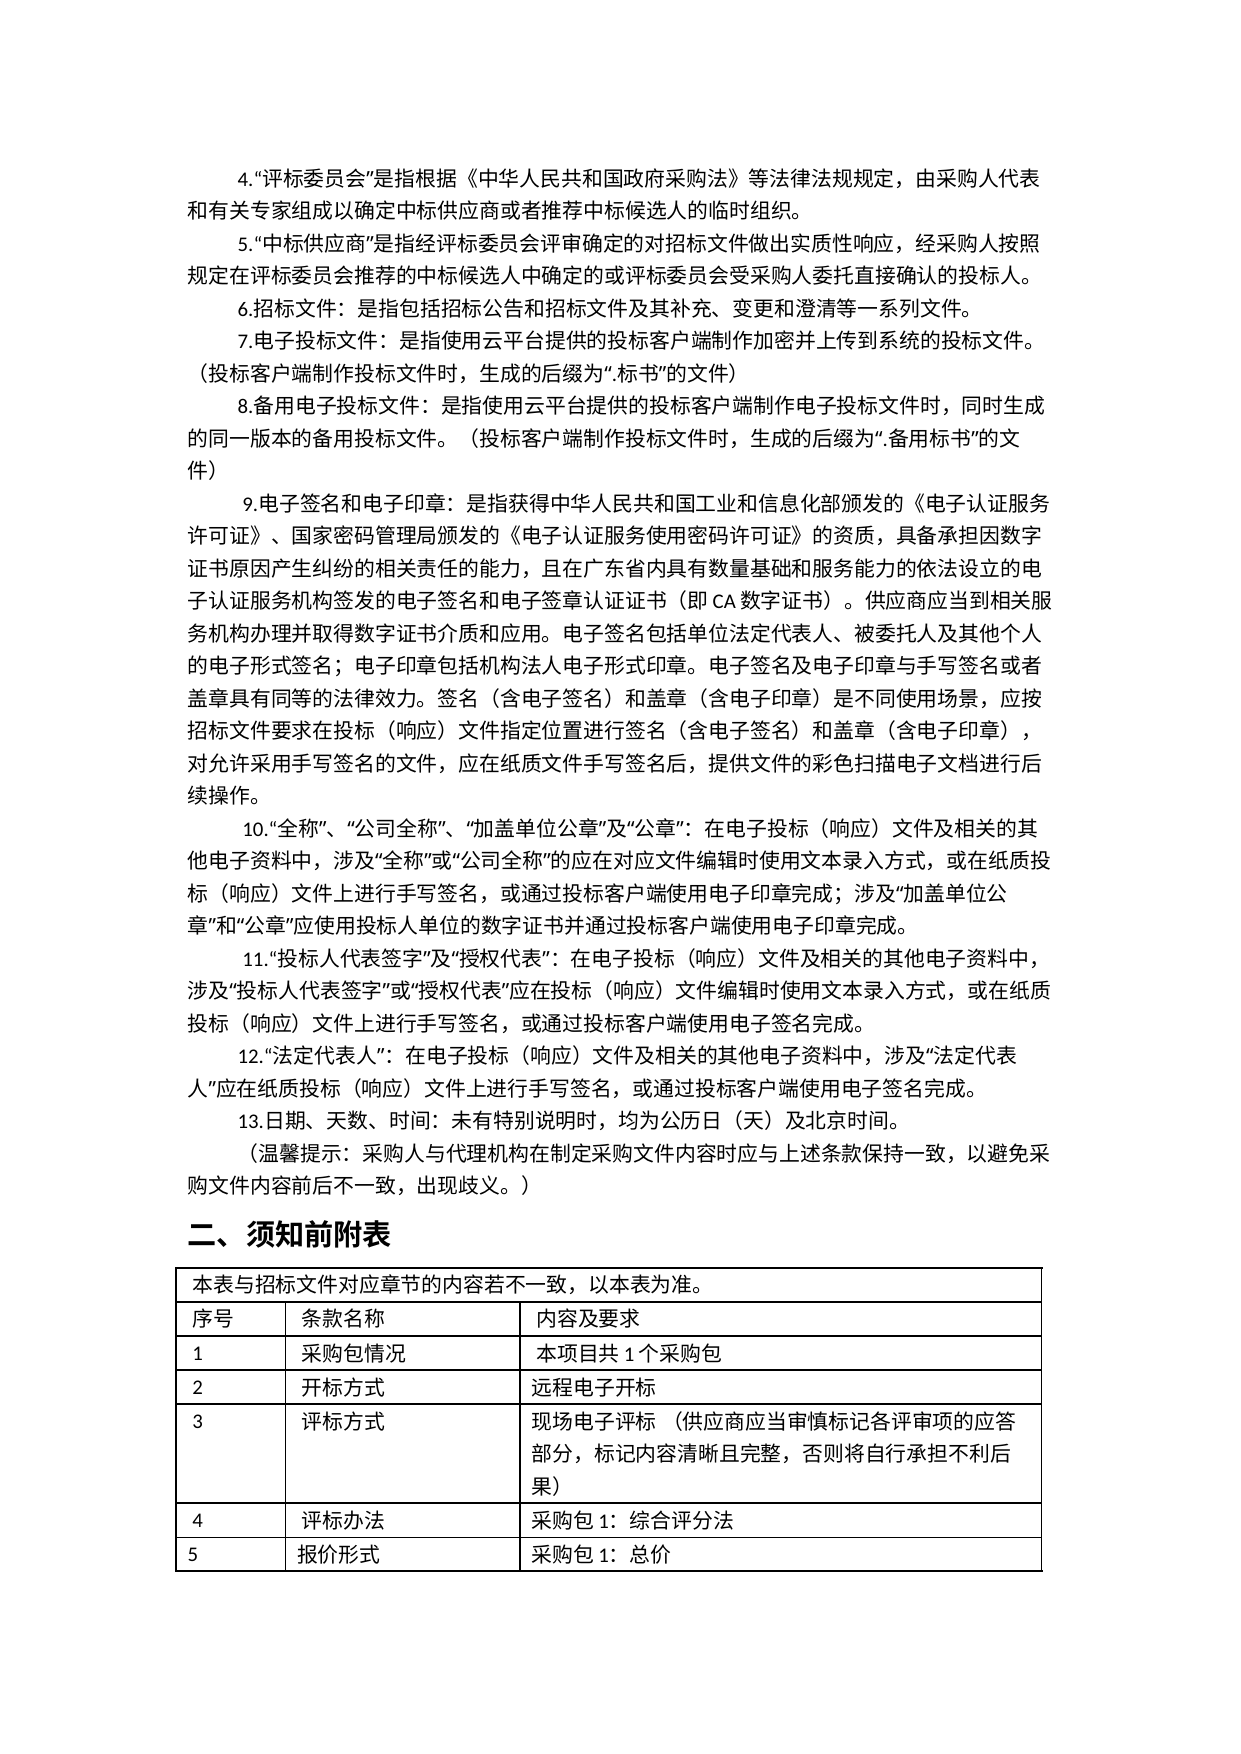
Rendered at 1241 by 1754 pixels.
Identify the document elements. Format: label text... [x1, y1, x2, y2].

text 8.备用电子投标文件：是指使用云平台提供的投标客户端制作电子投标文件时，同时生成的同一版本的备用投标文件。（投标客户端制作投标文件时，生成的后缀为“.备用标书”的文件） [187, 389, 1053, 487]
text 6.招标文件：是指包括招标公告和招标文件及其补充、变更和澄清等一系列文件。 [187, 292, 1053, 324]
text 7.电子投标文件：是指使用云平台提供的投标客户端制作加密并上传到系统的投标文件。（投标客户端制作投标文件时，生成的后缀为“.标书”的文件） [187, 324, 1053, 389]
table_header 本表与招标文件对应章节的内容若不一致，以本表为准。 [177, 1269, 1041, 1301]
text 12.“法定代表人”：在电子投标（响应）文件及相关的其他电子资料中，涉及“法定代表人”应在纸质投标（响应）文件上进行手写签名，或通过投标客户端使用电子签名完成。 [187, 1039, 1053, 1104]
table_cell 采购包1：总价 [521, 1538, 1041, 1570]
text 10.“全称”、“公司全称”、“加盖单位公章”及“公章”：在电子投标（响应）文件及相关的其他电子资料中，涉及“全称”或“公司全称”的应在对应文件编辑时使用文本录入方式，或在纸质投标（响应）文件上进行手写签名，或通过投标客户端使用电子印章完成；涉及“加盖单位公章”和“公章”应使用投标人单位的数字证书并通过投标客户端使用电子印章完成。 [187, 812, 1053, 942]
table_cell 本项目共1个采购包 [521, 1337, 1041, 1369]
table_cell 远程电子开标 [521, 1371, 1041, 1403]
text 5.“中标供应商”是指经评标委员会评审确定的对招标文件做出实质性响应，经采购人按照规定在评标委员会推荐的中标候选人中确定的或评标委员会受采购人委托直接确认的投标人。 [187, 227, 1053, 292]
table_cell 5 [177, 1538, 285, 1570]
table_cell 1 [177, 1337, 285, 1369]
text （温馨提示：采购人与代理机构在制定采购文件内容时应与上述条款保持一致，以避免采购文件内容前后不一致，出现歧义。） [187, 1137, 1053, 1202]
text 4.“评标委员会”是指根据《中华人民共和国政府采购法》等法律法规规定，由采购人代表和有关专家组成以确定中标供应商或者推荐中标候选人的临时组织。 [187, 162, 1053, 227]
table_cell 2 [177, 1371, 285, 1403]
table_cell 评标方式 [286, 1405, 519, 1502]
text 13.日期、天数、时间：未有特别说明时，均为公历日（天）及北京时间。 [187, 1104, 1053, 1137]
text 9.电子签名和电子印章：是指获得中华人民共和国工业和信息化部颁发的《电子认证服务许可证》、国家密码管理局颁发的《电子认证服务使用密码许可证》的资质，具备承担因数字证书原因产生纠纷的相关责任的能力，且在广东省内具有数量基础和服务能力的依法设立的电子认证服务机构签发的电子签名和电子签章认证证书（即CA数字证书）。供应商应当到相关服务机构办理并取得数字证书介质和应用。电子签名包括单位法定代表人、被委托人及其他个人的电子形式签名；电子印章包括机构法人电子形式印章。电子签名及电子印章与手写签名或者盖章具有同等的法律效力。签名（含电子签名）和盖章（含电子印章）是不同使用场景，应按招标文件要求在投标（响应）文件指定位置进行签名（含电子签名）和盖章（含电子印章），对允许采用手写签名的文件，应在纸质文件手写签名后，提供文件的彩色扫描电子文档进行后续操作。 [187, 487, 1053, 812]
table_cell 评标办法 [286, 1504, 519, 1536]
table_cell 采购包1：综合评分法 [521, 1504, 1041, 1536]
text 二、须知前附表 [187, 1202, 1053, 1267]
text 11.“投标人代表签字”及“授权代表”：在电子投标（响应）文件及相关的其他电子资料中，涉及“投标人代表签字”或“授权代表”应在投标（响应）文件编辑时使用文本录入方式，或在纸质投标（响应）文件上进行手写签名，或通过投标客户端使用电子签名完成。 [187, 942, 1053, 1039]
table_cell 开标方式 [286, 1371, 519, 1403]
table_cell 内容及要求 [521, 1303, 1041, 1335]
table_cell 现场电子评标 （供应商应当审慎标记各评审项的应答部分，标记内容清晰且完整，否则将自行承担不利后果） [521, 1405, 1041, 1502]
table_cell 报价形式 [286, 1538, 519, 1570]
table_cell 采购包情况 [286, 1337, 519, 1369]
table_cell 序号 [177, 1303, 285, 1335]
table_cell 条款名称 [286, 1303, 519, 1335]
table_cell 3 [177, 1405, 285, 1502]
table_cell 4 [177, 1504, 285, 1536]
